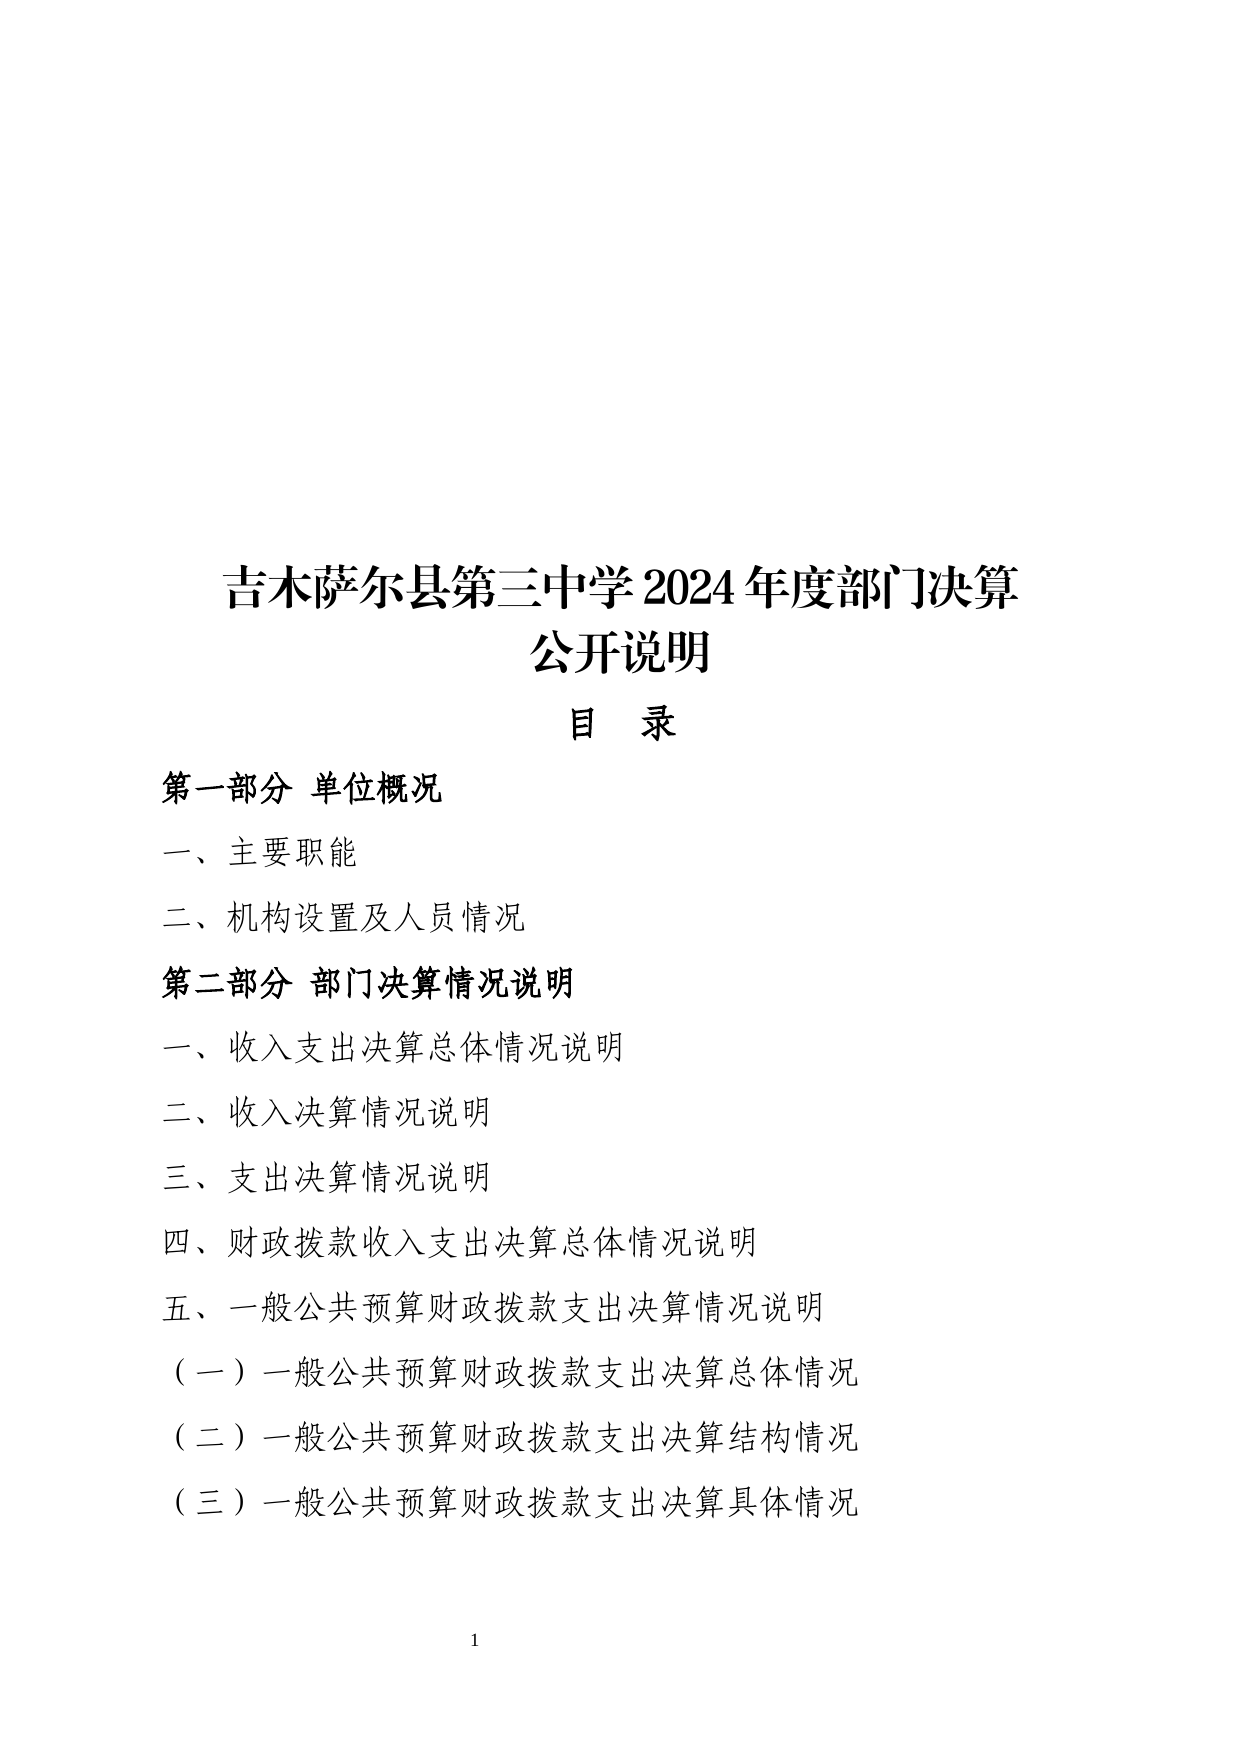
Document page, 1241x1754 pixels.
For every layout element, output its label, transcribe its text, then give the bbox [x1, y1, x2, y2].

text （三）一般公共预算财政拨款支出决算具体情况 [159, 1468, 1081, 1533]
text 第二部分 部门决算情况说明 [159, 948, 1081, 1013]
text 五、一般公共预算财政拨款支出决算情况说明 [159, 1273, 1081, 1338]
text 三、支出决算情况说明 [159, 1143, 1081, 1208]
text 一、收入支出决算总体情况说明 [159, 1013, 1081, 1078]
text （一）一般公共预算财政拨款支出决算总体情况 [159, 1338, 1081, 1403]
text 二、收入决算情况说明 [159, 1078, 1081, 1143]
text 公开说明 [159, 623, 1081, 688]
text 目 录 [159, 688, 1081, 753]
text 第一部分 单位概况 [159, 753, 1081, 818]
text （二）一般公共预算财政拨款支出决算结构情况 [159, 1403, 1081, 1468]
text 一、主要职能 [159, 818, 1081, 883]
text 四、财政拨款收入支出决算总体情况说明 [159, 1208, 1081, 1273]
text 二、机构设置及人员情况 [159, 883, 1081, 948]
text 吉木萨尔县第三中学2024年度部门决算 [159, 558, 1081, 623]
